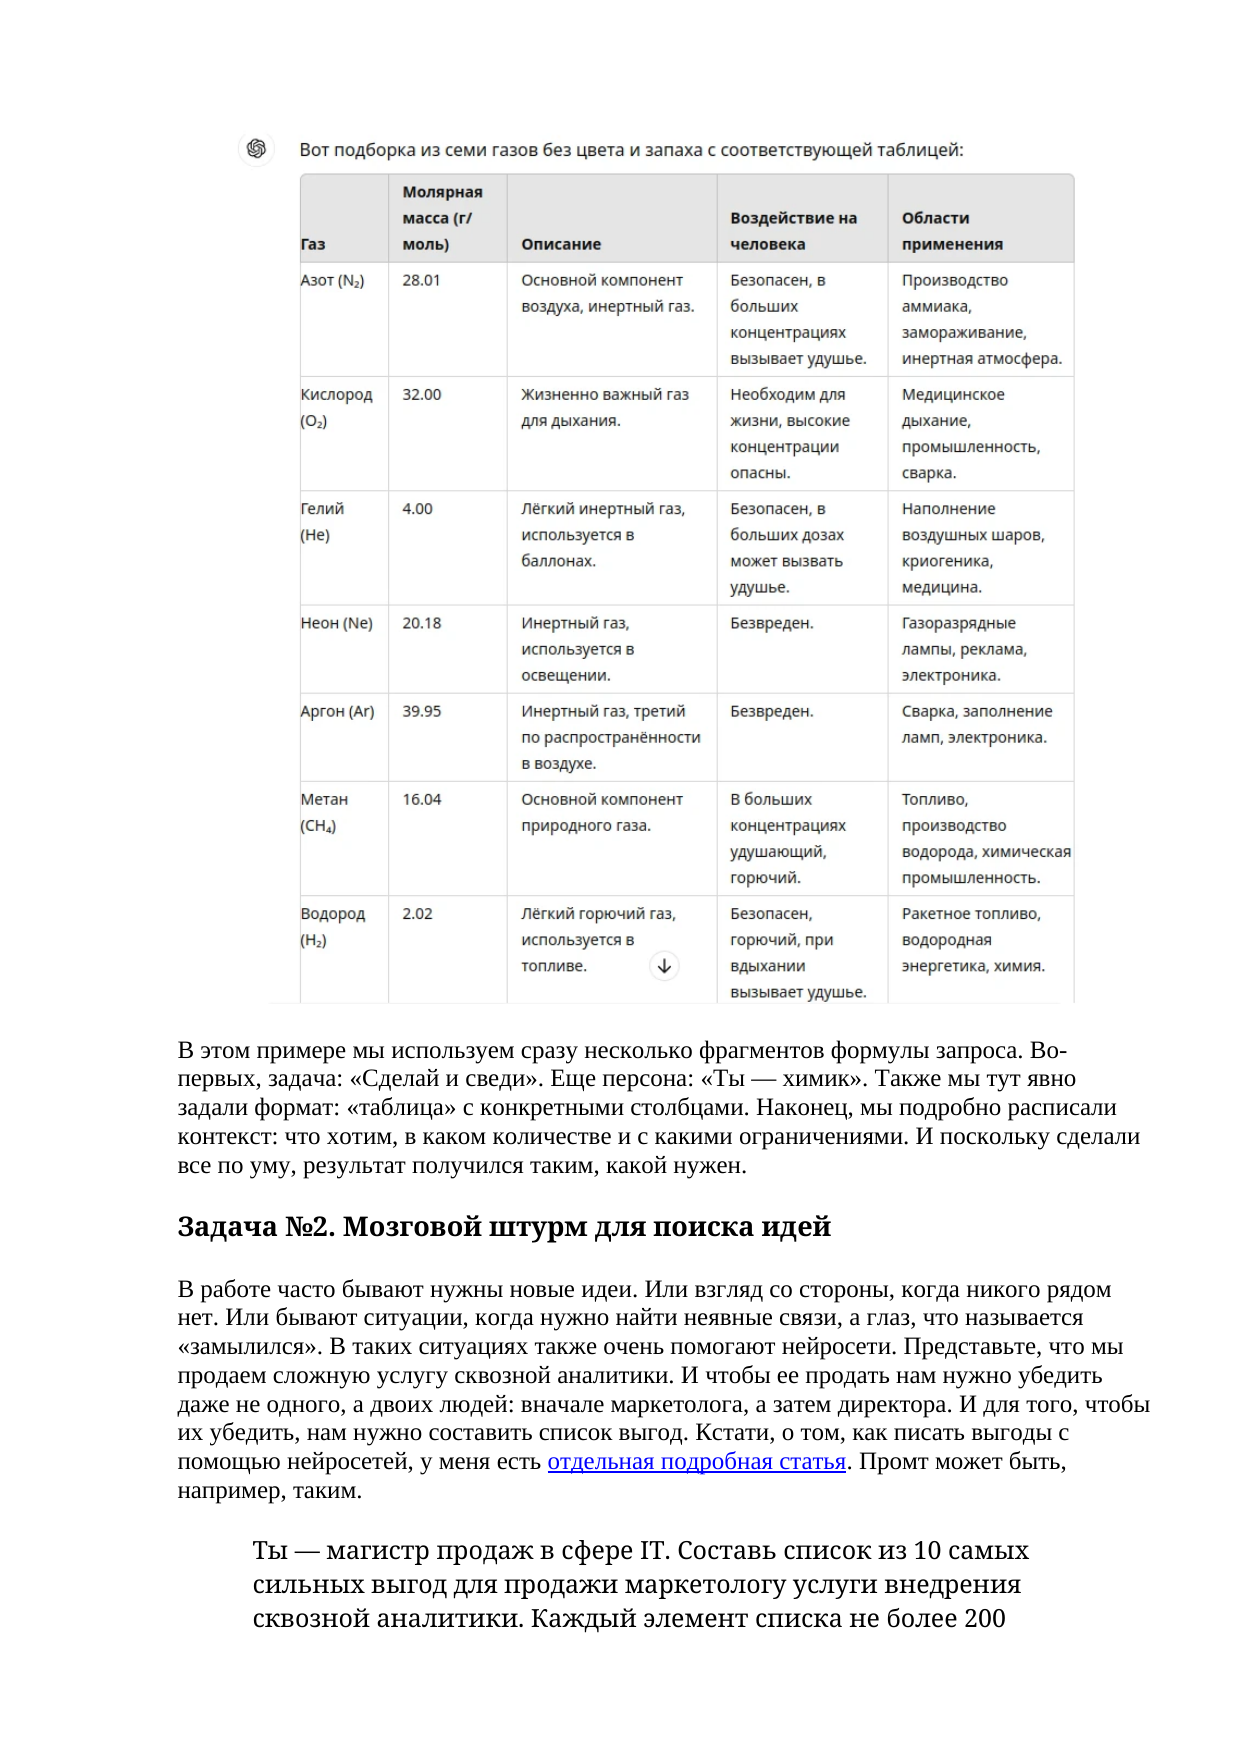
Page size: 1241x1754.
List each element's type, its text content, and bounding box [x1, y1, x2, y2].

subtitle Задача №2. Мозговой штурм для поиска идей [177, 1208, 1152, 1244]
text В этом примере мы используем сразу несколько фрагментов формулы запроса. Во-первых, задача: «Сделай и сведи». Еще персона: «Ты — химик». Также мы тут явно задали формат: «таблица» с конкретными столбцами. Наконец, мы подробно расписали контекст: что хотим, в каком количестве и с какими ограничениями. И поскольку сделали все по уму, результат получился таким, какой нужен. [177, 1035, 1152, 1178]
picture [177, 118, 1152, 1004]
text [252, 1533, 1077, 1635]
text В работе часто бывают нужны новые идеи. Или взгляд со стороны, когда никого рядом нет. Или бывают ситуации, когда нужно найти неявные связи, а глаз, что называется «замылился». В таких ситуациях также очень помогают нейросети. Представьте, что мы продаем сложную услугу сквозной аналитики. И чтобы ее продать нам нужно убедить даже не одного, а двоих людей: вначале маркетолога, а затем директора. И для того, чтобы их убедить, нам нужно составить список выгод. Кстати, о том, как писать выгоды с помощью нейросетей, у меня есть отдельная подробная статья. Промт может быть, например, таким. [177, 1274, 1152, 1504]
